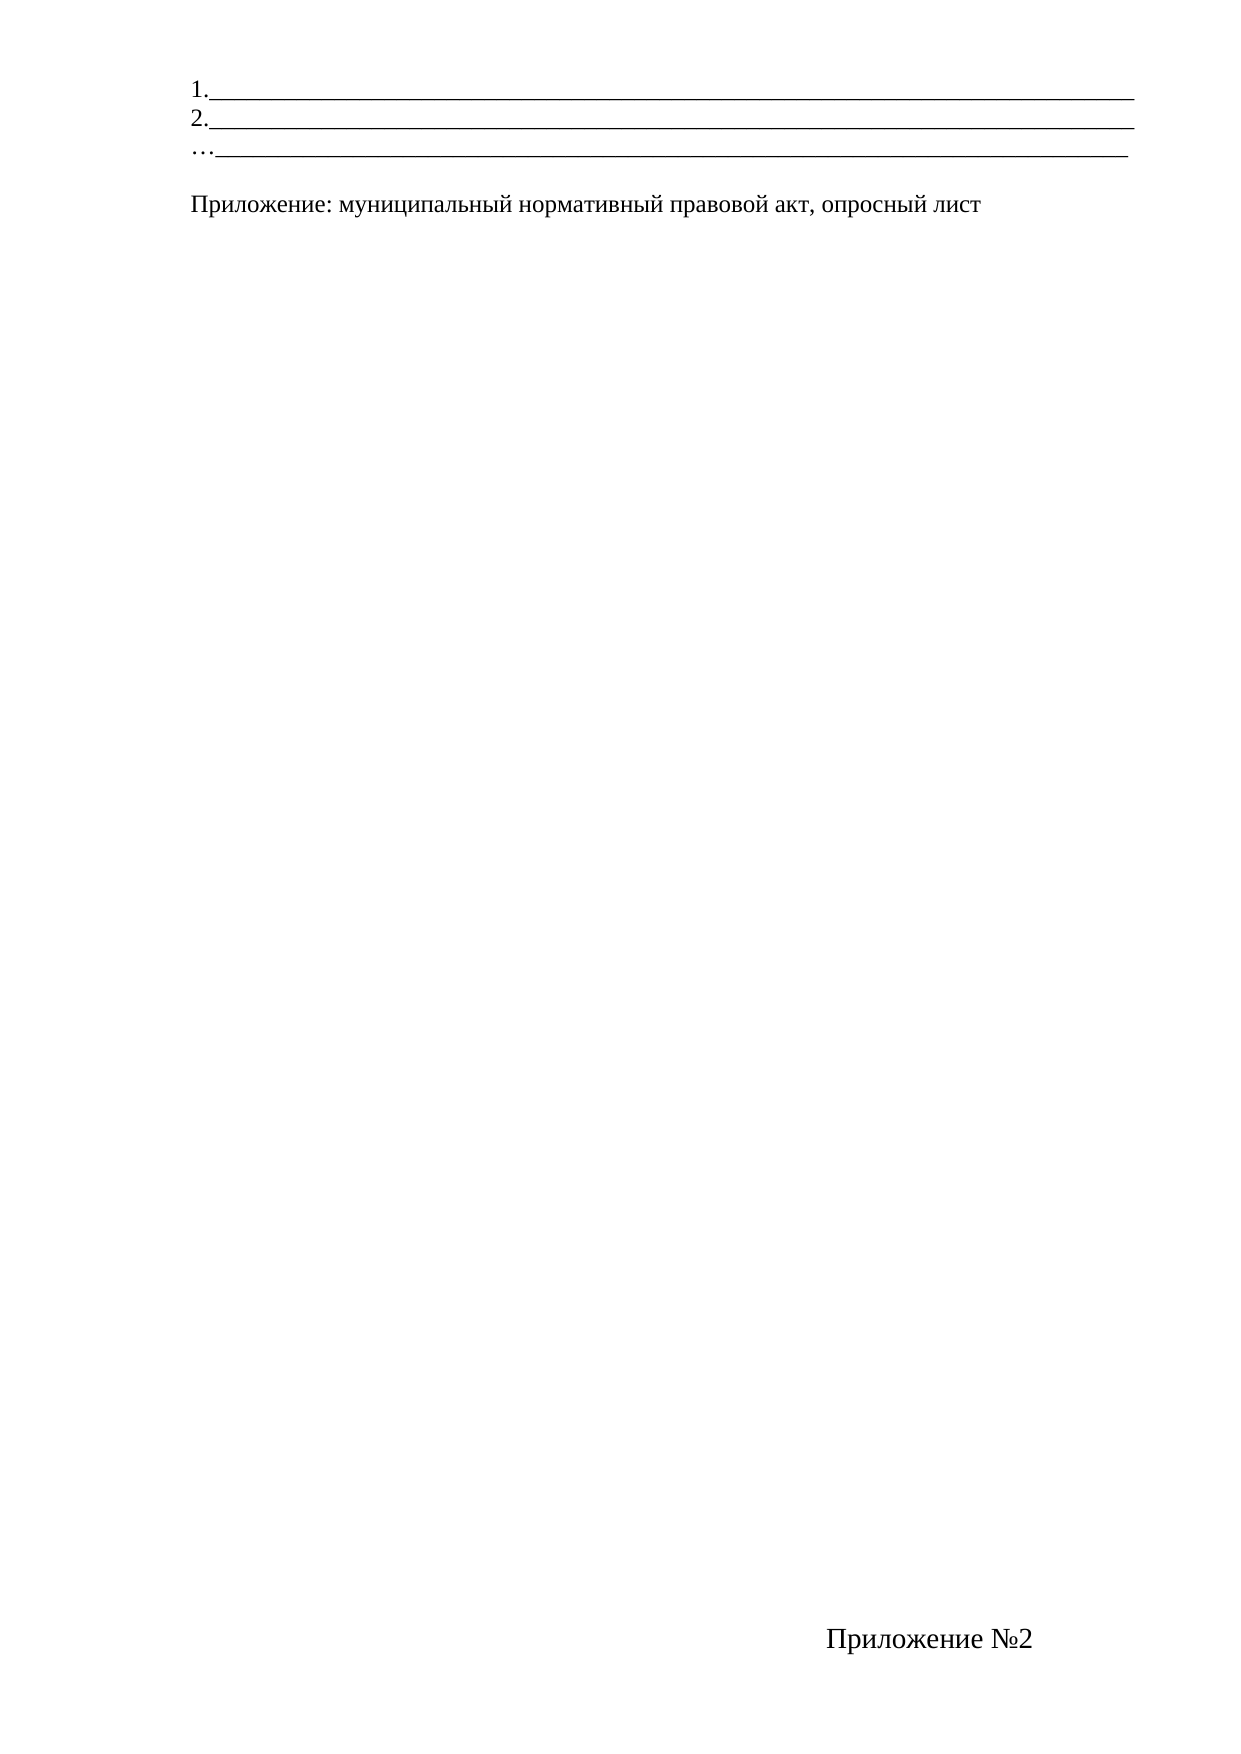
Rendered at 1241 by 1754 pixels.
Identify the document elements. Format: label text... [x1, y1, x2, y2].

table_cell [120, 74, 1150, 218]
text Приложение №2 [131, 1622, 1152, 1655]
